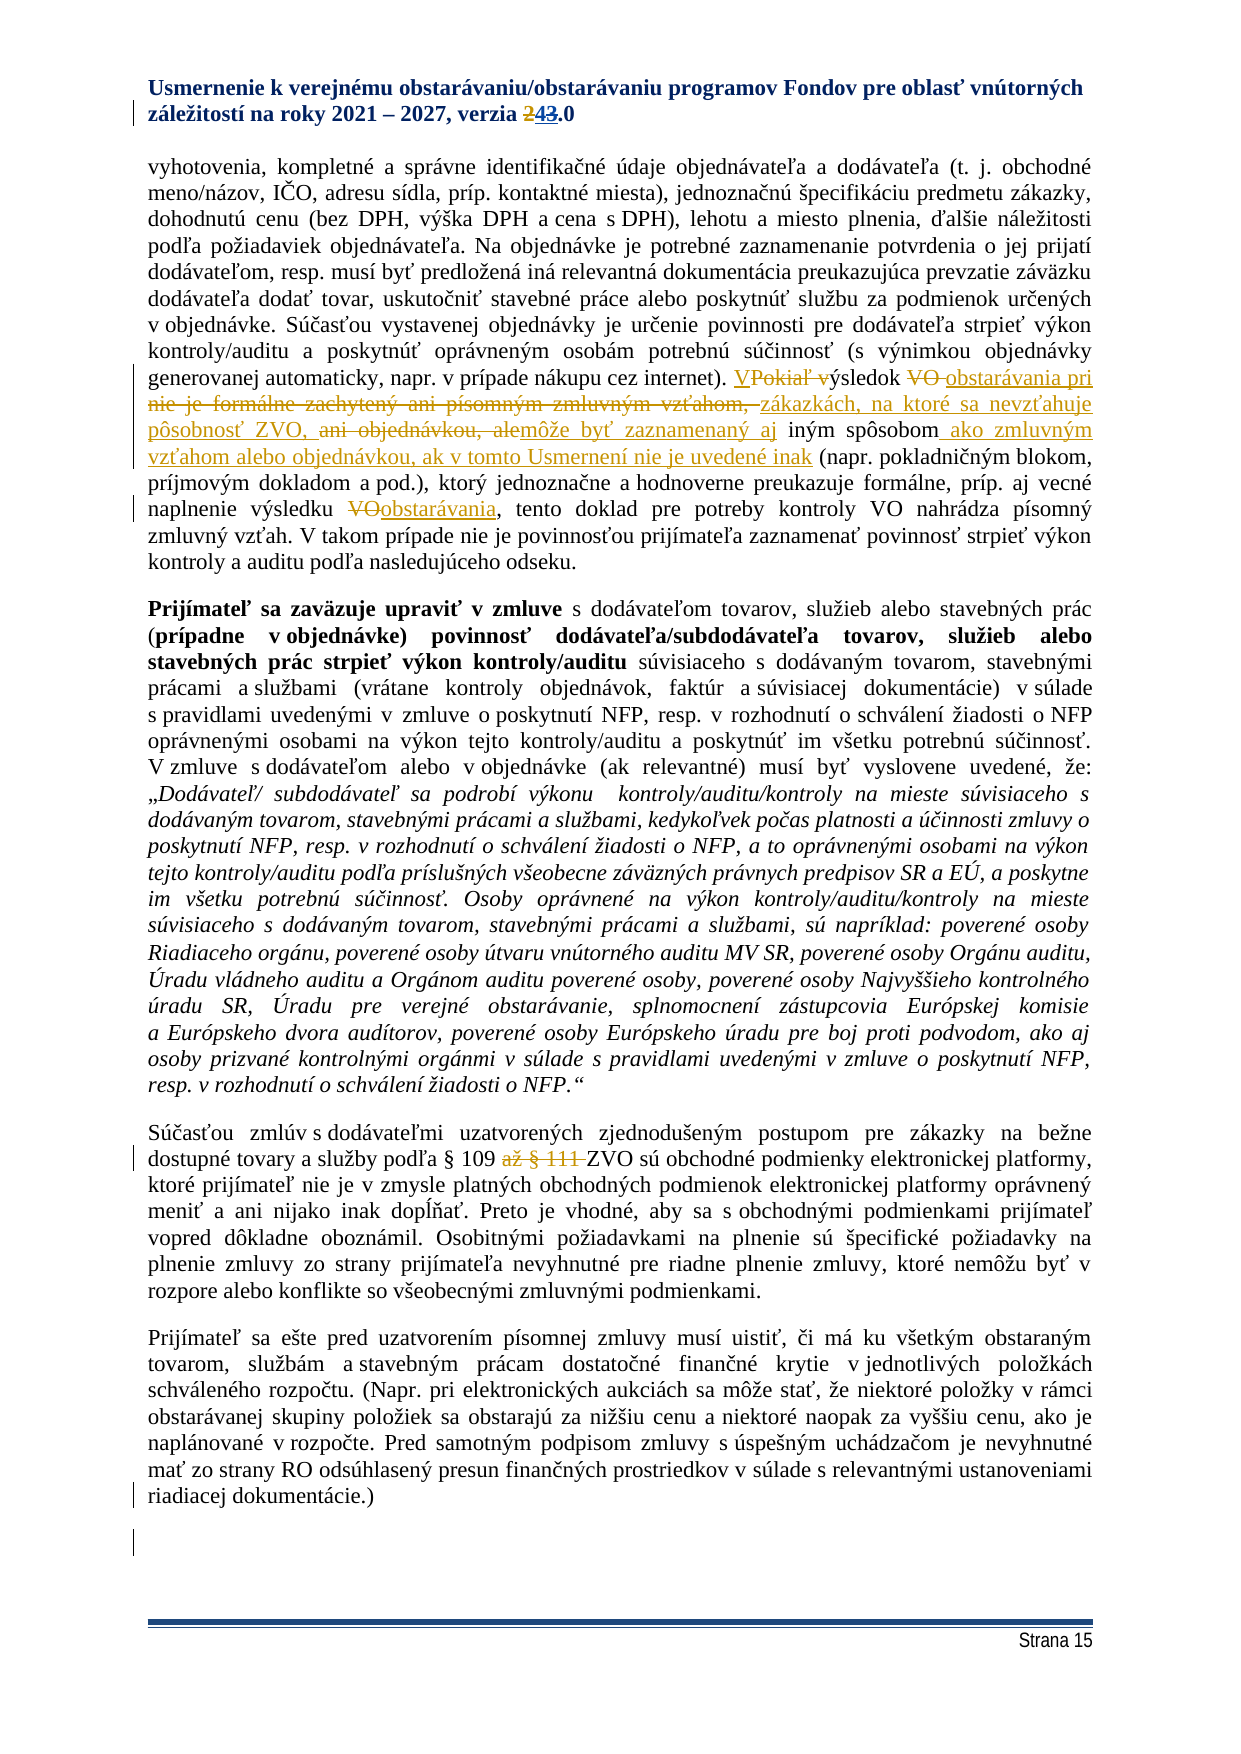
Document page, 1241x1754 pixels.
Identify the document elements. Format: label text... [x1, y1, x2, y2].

text Prijímateľ sa ešte pred uzatvorením písomnej zmluvy musí uistiť, či má ku všetkým obstaraným tovarom, službám a stavebným prácam dostatočné finančné krytie v jednotlivých položkách schváleného rozpočtu. (Napr. pri elektronických aukciách sa môže stať, že niektoré položky v rámci obstarávanej skupiny položiek sa obstarajú za nižšiu cenu a niektoré naopak za vyššiu cenu, ako je naplánované v rozpočte. Pred samotným podpisom zmluvy s úspešným uchádzačom je nevyhnutné mať zo strany RO odsúhlasený presun finančných prostriedkov v súlade s relevantnými ustanoveniami riadiacej dokumentácie.) [148, 1324, 1093, 1508]
text Prijímateľ sa zaväzuje upraviť v zmluve s dodávateľom tovarov, služieb alebo stavebných prác (prípadne v objednávke) povinnosť dodávateľa/subdodávateľa tovarov, služieb alebo stavebných prác strpieť výkon kontroly/auditu súvisiaceho s dodávaným tovarom, stavebnými prácami a službami (vrátane kontroly objednávok, faktúr a súvisiacej dokumentácie) v súlade s pravidlami uvedenými v zmluve o poskytnutí NFP, resp. v rozhodnutí o schválení žiadosti o NFP oprávnenými osobami na výkon tejto kontroly/auditu a poskytnúť im všetku potrebnú súčinnosť. V zmluve s dodávateľom alebo v objednávke (ak relevantné) musí byť vyslovene uvedené, že: „Dodávateľ/ subdodávateľ sa podrobí výkonu kontroly/auditu/kontroly na mieste súvisiaceho s dodávaným tovarom, stavebnými prácami a službami, kedykoľvek počas platnosti a účinnosti zmluvy o poskytnutí NFP, resp. v rozhodnutí o schválení žiadosti o NFP, a to oprávnenými osobami na výkon tejto kontroly/auditu podľa príslušných všeobecne záväzných právnych predpisov SR a EÚ, a poskytne im všetku potrebnú súčinnosť. Osoby oprávnené na výkon kontroly/auditu/kontroly na mieste súvisiaceho s dodávaným tovarom, stavebnými prácami a službami, sú napríklad: poverené osoby Riadiaceho orgánu, poverené osoby útvaru vnútorného auditu MV SR, poverené osoby Orgánu auditu, Úradu vládneho auditu a Orgánom auditu poverené osoby, poverené osoby Najvyššieho kontrolného úradu SR, Úradu pre verejné obstarávanie, splnomocnení zástupcovia Európskej komisie a Európskeho dvora audítorov, poverené osoby Európskeho úradu pre boj proti podvodom, ako aj osoby prizvané kontrolnými orgánmi v súlade s pravidlami uvedenými v zmluve o poskytnutí NFP, resp. v rozhodnutí o schválení žiadosti o NFP.“ [148, 595, 1093, 1098]
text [148, 153, 1093, 574]
text Súčasťou zmlúv s dodávateľmi uzatvorených zjednodušeným postupom pre zákazky na bežne dostupné tovary a služby podľa § 109 ZVO sú obchodné podmienky elektronickej platformy, ktoré prijímateľ nie je v zmysle platných obchodných podmienok elektronickej platformy oprávnený meniť a ani nijako inak dopĺňať. Preto je vhodné, aby sa s obchodnými podmienkami prijímateľ vopred dôkladne oboznámil. Osobitnými požiadavkami na plnenie sú špecifické požiadavky na plnenie zmluvy zo strany prijímateľa nevyhnutné pre riadne plnenie zmluvy, ktoré nemôžu byť v rozpore alebo konflikte so všeobecnými zmluvnými podmienkami. [148, 1118, 1093, 1303]
